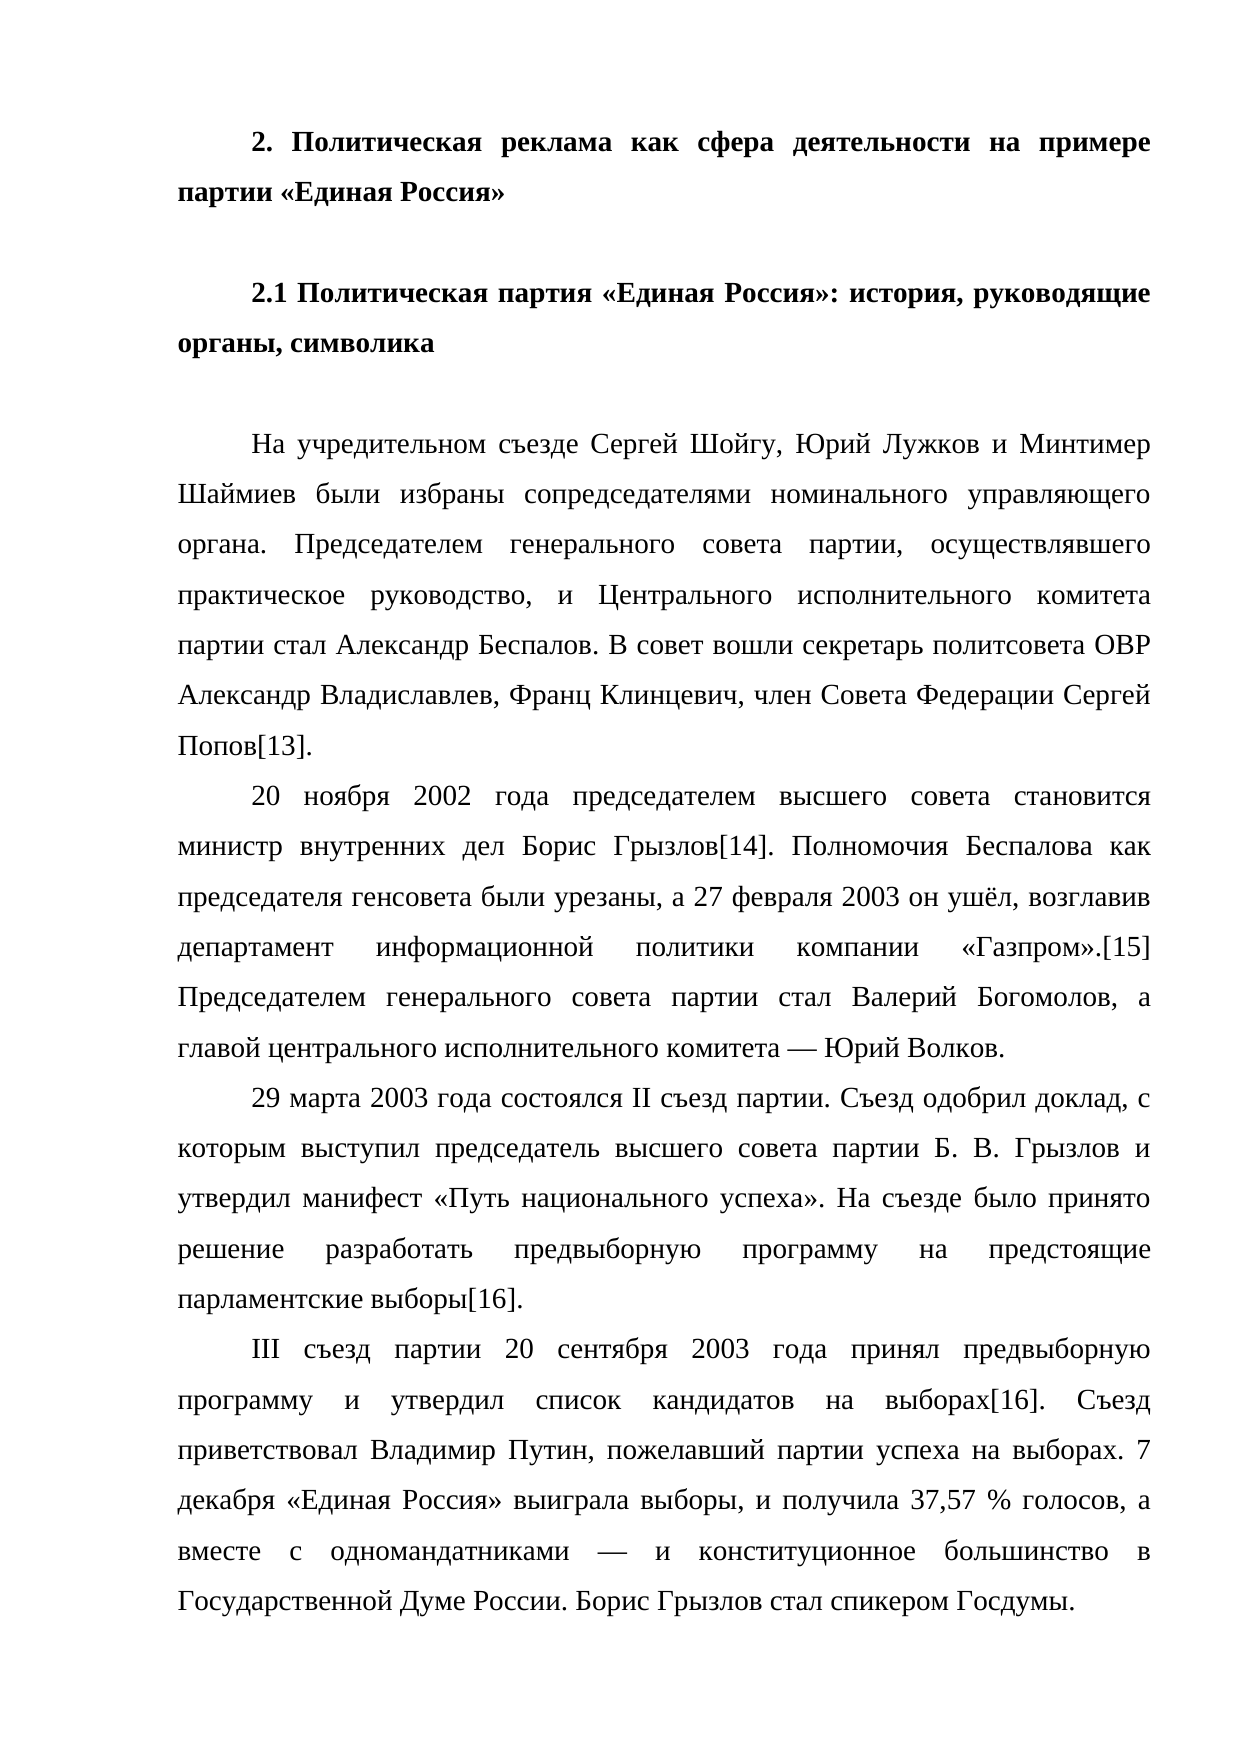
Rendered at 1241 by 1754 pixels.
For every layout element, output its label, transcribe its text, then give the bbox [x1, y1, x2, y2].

text 2. Политическая реклама как сфера деятельности на примере партии «Единая Россия» [177, 124, 1152, 208]
text 29 марта 2003 года состоялся II съезд партии. Съезд одобрил доклад, с которым выступил председатель высшего совета партии Б. В. Грызлов и утвердил манифест «Путь национального успеха». На съезде было принято решение разработать предвыборную программу на предстоящие парламентские выборы[16]. [177, 1080, 1152, 1315]
text III съезд партии 20 сентября 2003 года принял предвыборную программу и утвердил список кандидатов на выборах[16]. Съезд приветствовал Владимир Путин, пожелавший партии успеха на выборах. 7 декабря «Единая Россия» выиграла выборы, и получила 37,57 % голосов, а вместе с одномандатниками — и конституционное большинство в Государственной Думе России. Борис Грызлов стал спикером Госдумы. [177, 1332, 1152, 1617]
text 20 ноября 2002 года председателем высшего совета становится министр внутренних дел Борис Грызлов[14]. Полномочия Беспалова как председателя генсовета были урезаны, а 27 февраля 2003 он ушёл, возглавив департамент информационной политики компании «Газпром».[15] Председателем генерального совета партии стал Валерий Богомолов, а главой центрального исполнительного комитета — Юрий Волков. [177, 778, 1152, 1063]
text 2.1 Политическая партия «Единая Россия»: история, руководящие органы, символика [177, 275, 1152, 359]
text На учредительном съезде Сергей Шойгу, Юрий Лужков и Минтимер Шаймиев были избраны сопредседателями номинального управляющего органа. Председателем генерального совета партии, осуществлявшего практическое руководство, и Центрального исполнительного комитета партии стал Александр Беспалов. В совет вошли секретарь политсовета ОВР Александр Владиславлев, Франц Клинцевич, член Совета Федерации Сергей Попов[13]. [177, 426, 1152, 761]
